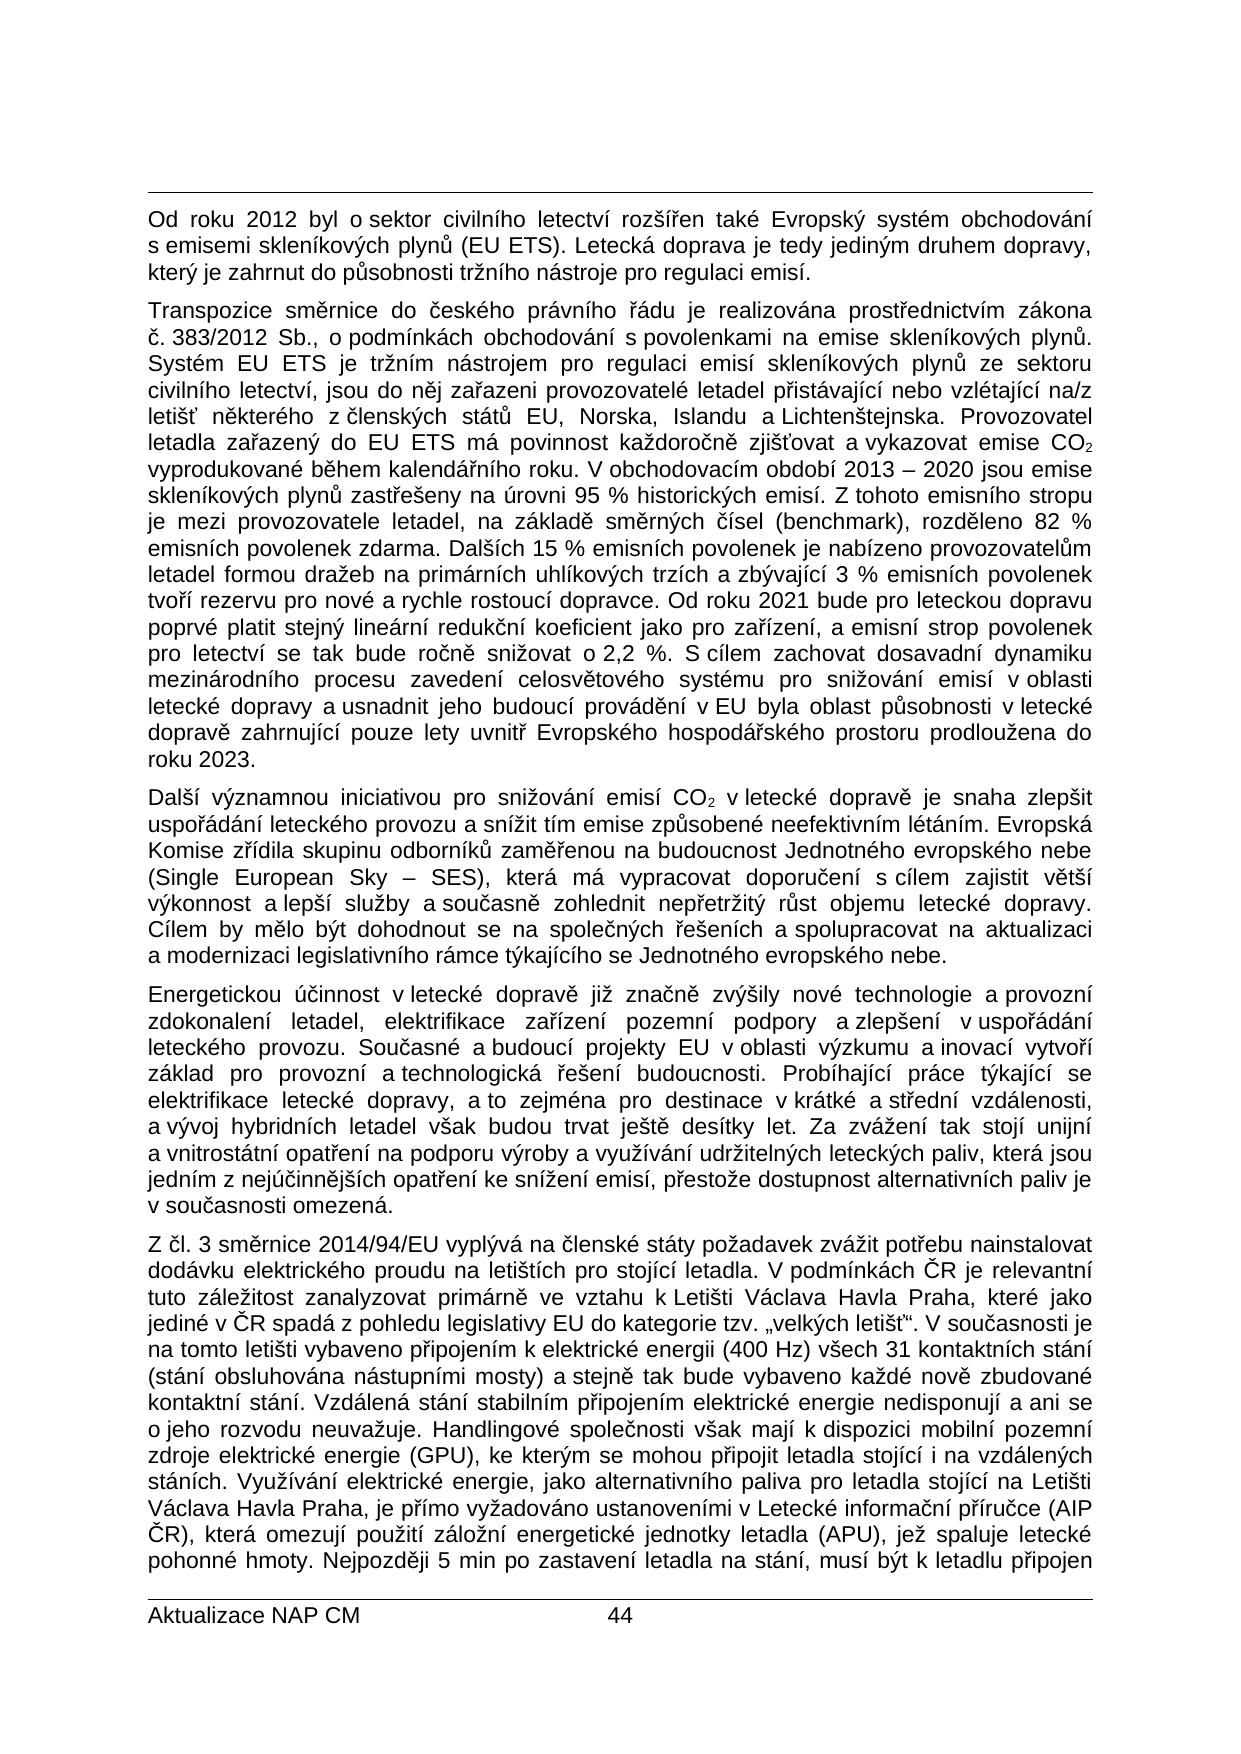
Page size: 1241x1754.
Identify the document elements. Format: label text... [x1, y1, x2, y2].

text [148, 1231, 1093, 1574]
text Další významnou iniciativou pro snižování emisí CO2 v letecké dopravě je snaha zlepšit uspořádání leteckého provozu a snížit tím emise způsobené neefektivním létáním. Evropská Komise zřídila skupinu odborníků zaměřenou na budoucnost Jednotného evropského nebe (Single European Sky – SES), která má vypracovat doporučení s cílem zajistit větší výkonnost a lepší služby a současně zohlednit nepřetržitý růst objemu letecké dopravy. Cílem by mělo být dohodnout se na společných řešeních a spolupracovat na aktualizaci a modernizaci legislativního rámce týkajícího se Jednotného evropského nebe. [148, 784, 1093, 969]
text Od roku 2012 byl o sektor civilního letectví rozšířen také Evropský systém obchodování s emisemi skleníkových plynů (EU ETS). Letecká doprava je tedy jediným druhem dopravy, který je zahrnut do působnosti tržního nástroje pro regulaci emisí. [148, 206, 1093, 285]
text Transpozice směrnice do českého právního řádu je realizována prostřednictvím zákona č. 383/2012 Sb., o podmínkách obchodování s povolenkami na emise skleníkových plynů. Systém EU ETS je tržním nástrojem pro regulaci emisí skleníkových plynů ze sektoru civilního letectví, jsou do něj zařazeni provozovatelé letadel přistávající nebo vzlétající na/z letišť některého z členských států EU, Norska, Islandu a Lichtenštejnska. Provozovatel letadla zařazený do EU ETS má povinnost každoročně zjišťovat a vykazovat emise CO2 vyprodukované během kalendářního roku. V obchodovacím období 2013 – 2020 jsou emise skleníkových plynů zastřešeny na úrovni 95 % historických emisí. Z tohoto emisního stropu je mezi provozovatele letadel, na základě směrných čísel (benchmark), rozděleno 82 % emisních povolenek zdarma. Dalších 15 % emisních povolenek je nabízeno provozovatelům letadel formou dražeb na primárních uhlíkových trzích a zbývající 3 % emisních povolenek tvoří rezervu pro nové a rychle rostoucí dopravce. Od roku 2021 bude pro leteckou dopravu poprvé platit stejný lineární redukční koeficient jako pro zařízení, a emisní strop povolenek pro letectví se tak bude ročně snižovat o 2,2 %. S cílem zachovat dosavadní dynamiku mezinárodního procesu zavedení celosvětového systému pro snižování emisí v oblasti letecké dopravy a usnadnit jeho budoucí provádění v EU byla oblast působnosti v letecké dopravě zahrnující pouze lety uvnitř Evropského hospodářského prostoru prodloužena do roku 2023. [148, 297, 1093, 772]
text Energetickou účinnost v letecké dopravě již značně zvýšily nové technologie a provozní zdokonalení letadel, elektrifikace zařízení pozemní podpory a zlepšení v uspořádání leteckého provozu. Současné a budoucí projekty EU v oblasti výzkumu a inovací vytvoří základ pro provozní a technologická řešení budoucnosti. Probíhající práce týkající se elektrifikace letecké dopravy, a to zejména pro destinace v krátké a střední vzdálenosti, a vývoj hybridních letadel však budou trvat ještě desítky let. Za zvážení tak stojí unijní a vnitrostátní opatření na podporu výroby a využívání udržitelných leteckých paliv, která jsou jedním z nejúčinnějších opatření ke snížení emisí, přestože dostupnost alternativních paliv je v současnosti omezená. [148, 981, 1093, 1218]
